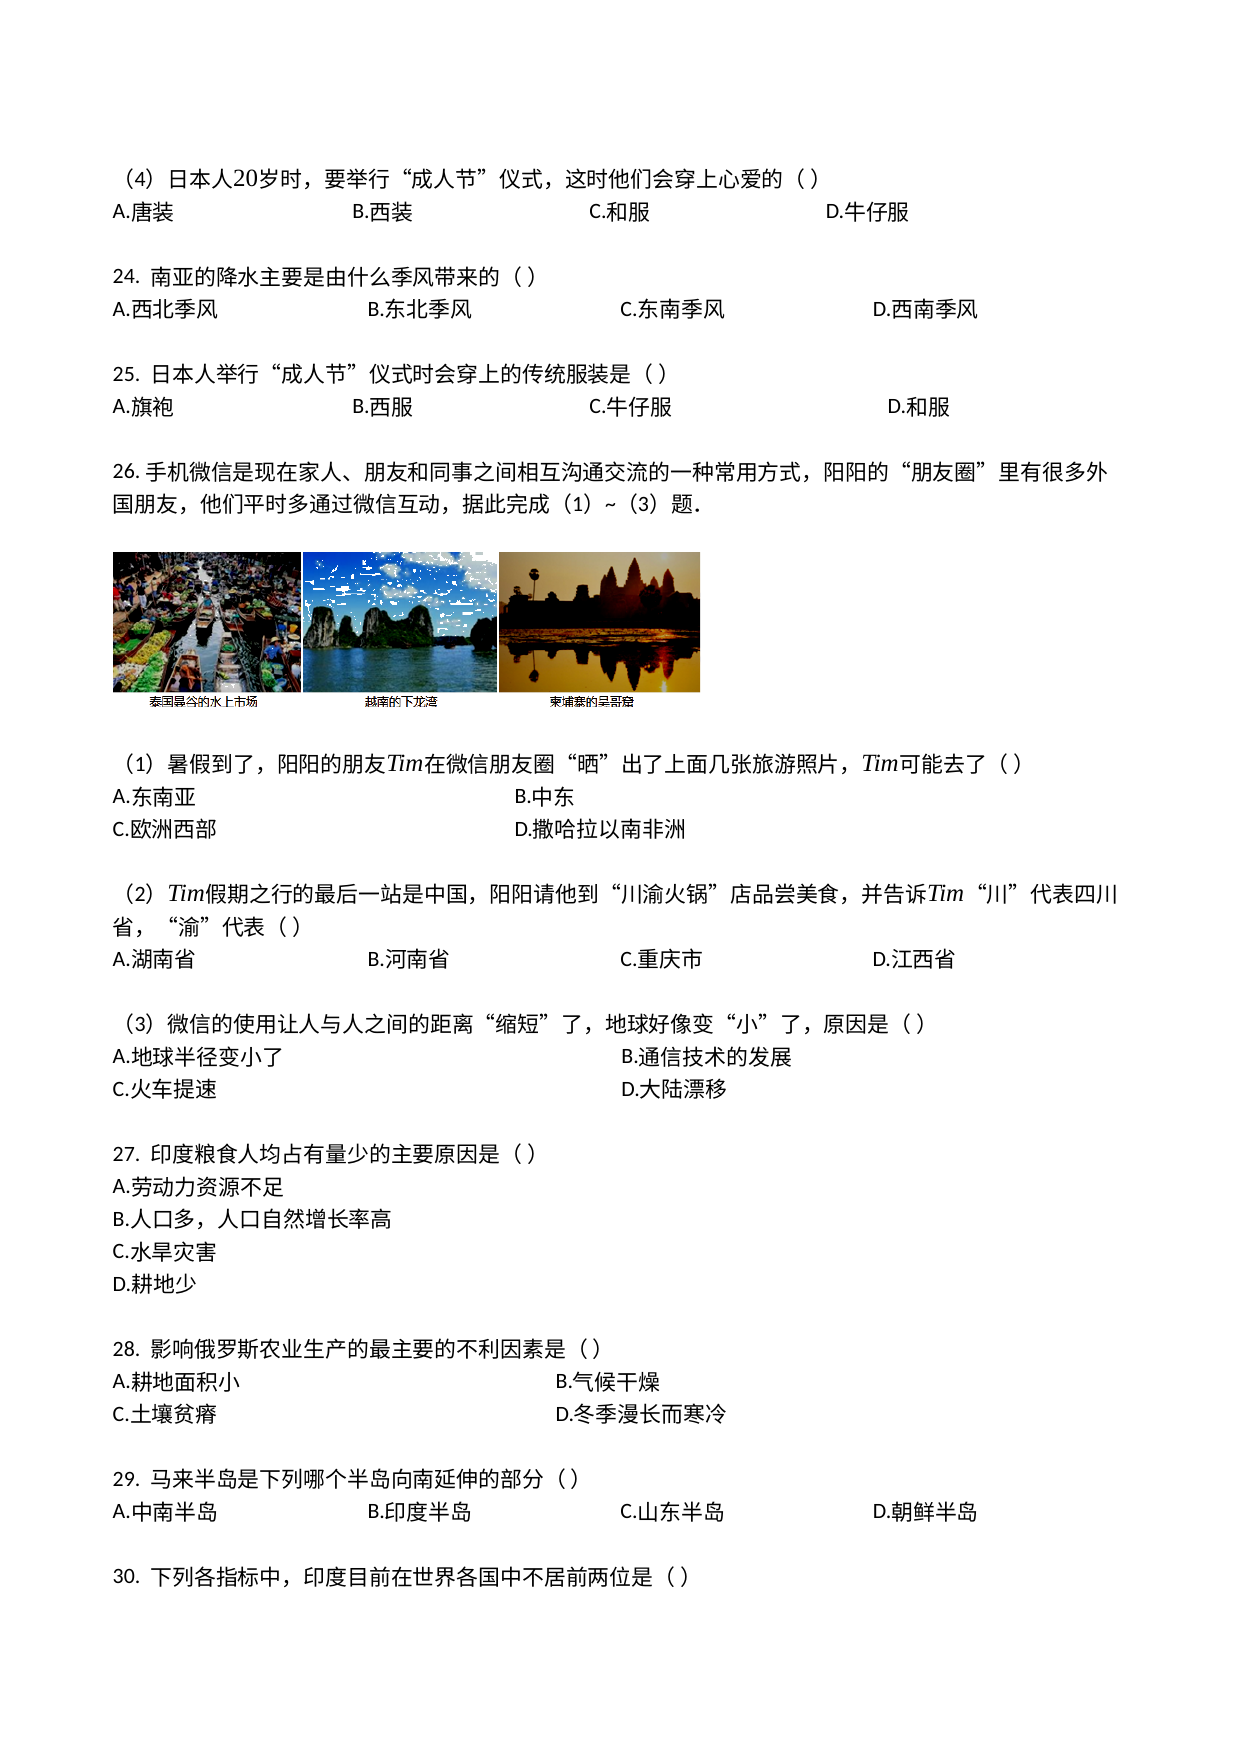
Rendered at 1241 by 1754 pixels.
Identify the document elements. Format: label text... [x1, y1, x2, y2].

table_header A.旗袍 [101, 390, 341, 422]
table_header C.山东半岛 [609, 1495, 861, 1527]
table_header A.地球半径变小了 [101, 1040, 610, 1072]
table_header D.和服 [876, 390, 1116, 422]
text （2）假期之行的最后一站是中国，阳阳请他到“川渝火锅”店品尝美食，并告诉“川”代表四川省，“渝”代表（ ） [112, 877, 1128, 942]
table_cell C.土壤贫瘠 [101, 1397, 544, 1429]
table_header A.耕地面积小 [101, 1365, 544, 1397]
table_cell D.撒哈拉以南非洲 [503, 812, 1116, 844]
text C.水旱灾害 [112, 1234, 1128, 1267]
text 28. 影响俄罗斯农业生产的最主要的不利因素是（ ） [112, 1332, 1128, 1364]
table_header B.中东 [503, 780, 1116, 812]
text A.劳动力资源不足 [112, 1169, 1128, 1202]
table_cell C.火车提速 [101, 1072, 610, 1104]
table_header D.西南季风 [861, 292, 1116, 324]
table_header A.西北季风 [101, 292, 356, 324]
table_header C.和服 [578, 195, 814, 227]
picture [112, 552, 701, 707]
text 27. 印度粮食人均占有量少的主要原因是（ ） [112, 1137, 1128, 1169]
table_header B.通信技术的发展 [610, 1040, 1116, 1072]
table_cell D.冬季漫长而寒冷 [544, 1397, 1116, 1429]
text B.人口多，人口自然增长率高 [112, 1202, 1128, 1234]
table_header B.印度半岛 [356, 1495, 609, 1527]
text 26. 手机微信是现在家人、朋友和同事之间相互沟通交流的一种常用方式，阳阳的“朋友圈”里有很多外国朋友，他们平时多通过微信互动，据此完成（1）~（3）题． [112, 454, 1128, 552]
table_header D.朝鲜半岛 [861, 1495, 1116, 1527]
table_header B.西服 [341, 390, 578, 422]
table_header B.气候干燥 [544, 1365, 1116, 1397]
text （3）微信的使用让人与人之间的距离“缩短”了，地球好像变“小”了，原因是（ ） [112, 1007, 1128, 1039]
text 30. 下列各指标中，印度目前在世界各国中不居前两位是（ ） [112, 1559, 1128, 1592]
table_header B.西装 [341, 195, 578, 227]
table_cell D.大陆漂移 [610, 1072, 1116, 1104]
table_cell C.欧洲西部 [101, 812, 503, 844]
text 29. 马来半岛是下列哪个半岛向南延伸的部分（ ） [112, 1462, 1128, 1494]
text D.耕地少 [112, 1267, 1128, 1299]
text （4）日本人岁时，要举行“成人节”仪式，这时他们会穿上心爱的（ ） [112, 162, 1128, 194]
table_header A.湖南省 [101, 942, 356, 974]
table_header C.东南季风 [609, 292, 861, 324]
table_header B.河南省 [356, 942, 609, 974]
table_header B.东北季风 [356, 292, 609, 324]
table_header C.牛仔服 [578, 390, 876, 422]
table_header A.唐装 [101, 195, 341, 227]
text 25. 日本人举行“成人节”仪式时会穿上的传统服装是（ ） [112, 357, 1128, 389]
table_header D.牛仔服 [814, 195, 1116, 227]
table_header D.江西省 [861, 942, 1116, 974]
text 24. 南亚的降水主要是由什么季风带来的（ ） [112, 259, 1128, 292]
table_header C.重庆市 [609, 942, 861, 974]
table_header A.东南亚 [101, 780, 503, 812]
table_header A.中南半岛 [101, 1495, 356, 1527]
text （1）暑假到了，阳阳的朋友在微信朋友圈“晒”出了上面几张旅游照片，可能去了（ ） [112, 747, 1128, 779]
